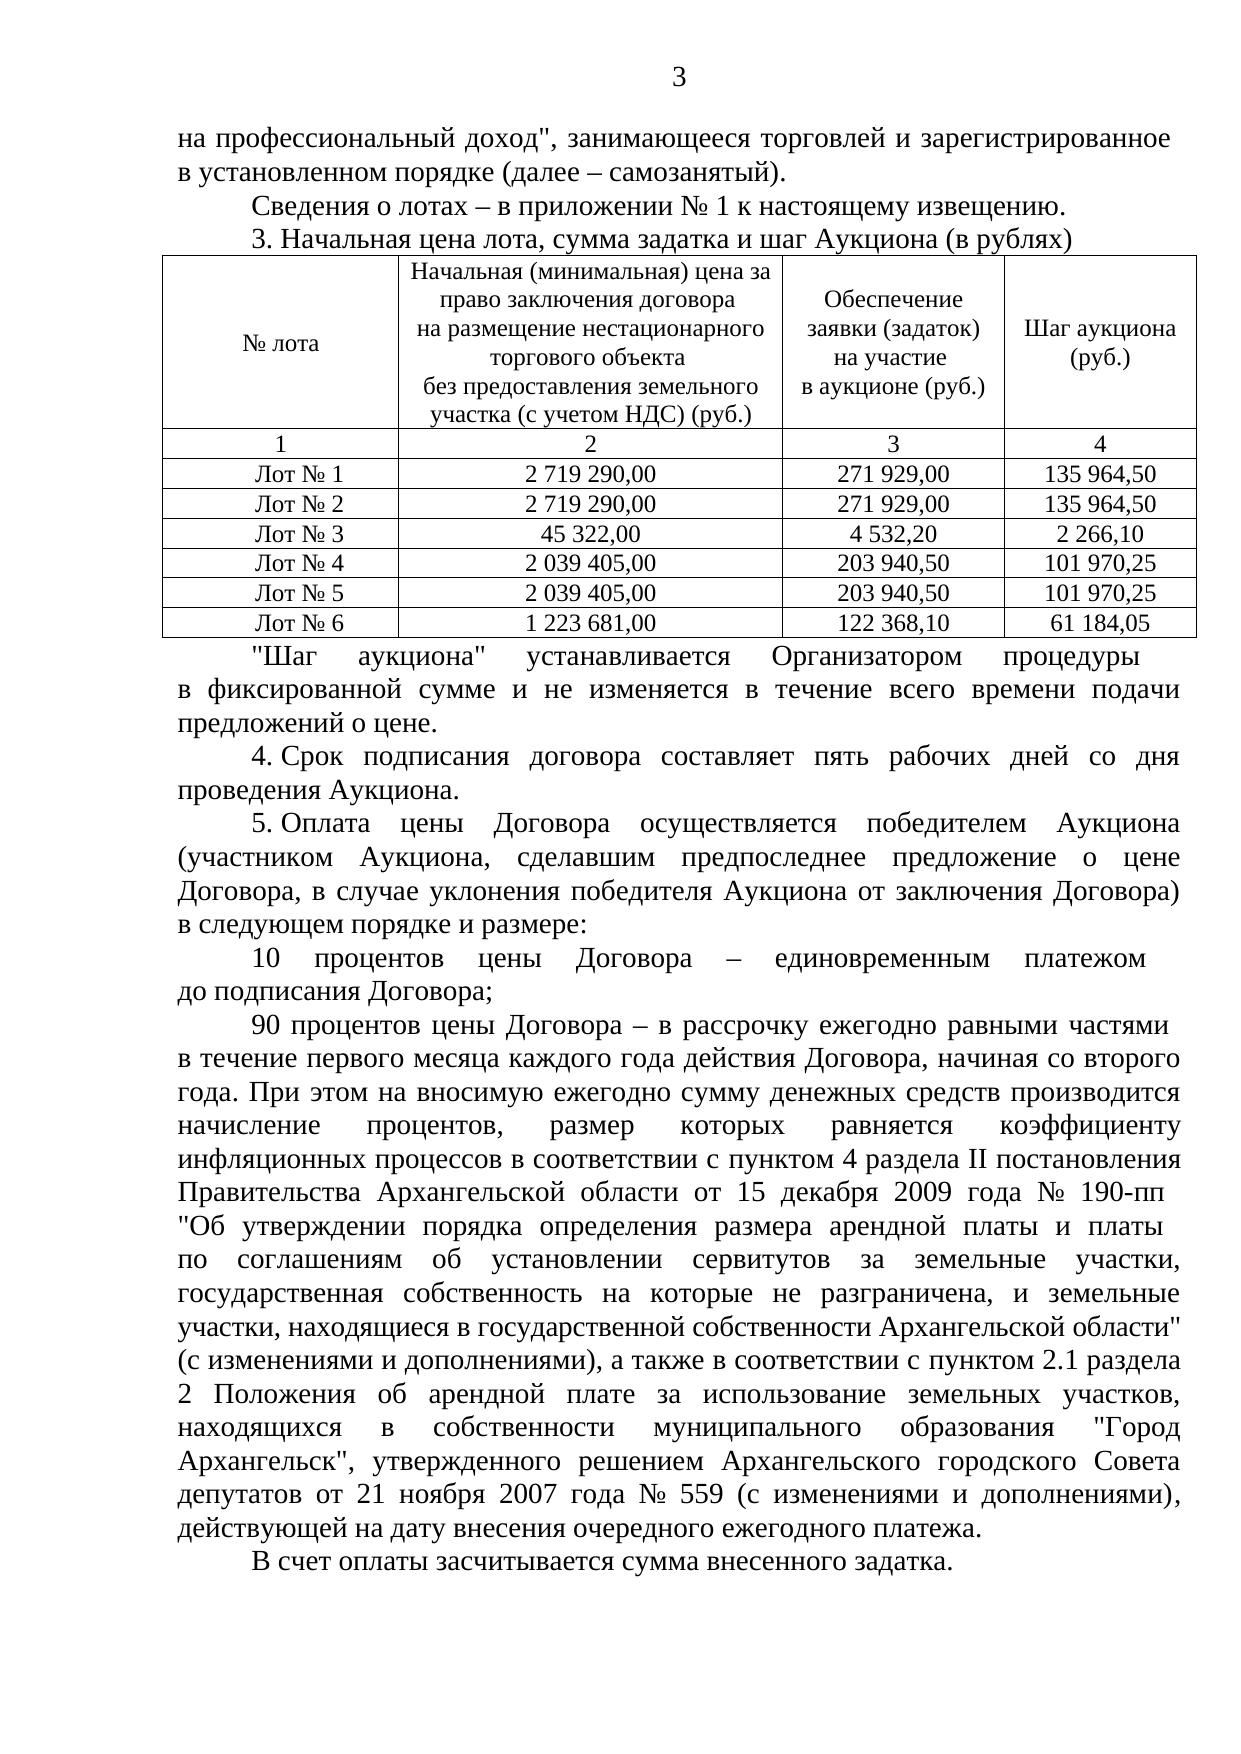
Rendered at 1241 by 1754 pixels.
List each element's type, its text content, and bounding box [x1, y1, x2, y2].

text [177, 121, 1181, 188]
table_cell 45 322,00 [399, 519, 782, 547]
table_header № лота [163, 256, 398, 428]
table_cell 203 940,50 [783, 549, 1004, 577]
text 5. Оплата цены Договора осуществляется победителем Аукциона (участником Аукциона, сделавшим предпоследнее предложение о цене Договора, в случае уклонения победителя Аукциона от заключения Договора) в следующем порядке и размере: [177, 806, 1181, 940]
table_header Шаг аукциона (руб.) [1005, 256, 1196, 428]
table_cell Лот № 1 [163, 459, 398, 488]
table_cell 135 964,50 [1005, 489, 1196, 518]
text "Шаг аукциона" устанавливается Организатором процедуры в фиксированной сумме и не изменяется в течение всего времени подачи предложений о цене. [177, 638, 1181, 738]
table_cell Лот № 6 [163, 608, 398, 637]
table_cell 2 266,10 [1005, 519, 1196, 547]
table_cell Лот № 4 [163, 549, 398, 577]
table_cell 135 964,50 [1005, 459, 1196, 488]
table_cell Лот № 5 [163, 578, 398, 607]
table_header Обеспечение заявки (задаток) на участие в аукционе (руб.) [783, 256, 1004, 428]
table_cell 271 929,00 [783, 489, 1004, 518]
table_cell 122 368,10 [783, 608, 1004, 637]
table_cell Лот № 3 [163, 519, 398, 547]
text 4. Срок подписания договора составляет пять рабочих дней со дня проведения Аукциона. [177, 738, 1181, 806]
text 90 процентов цены Договора – в рассрочку ежегодно равными частями в течение первого месяца каждого года действия Договора, начиная со второго года. При этом на вносимую ежегодно сумму денежных средств производится начисление процентов, размер которых равняется коэффициенту инфляционных процессов в соответствии с пунктом 4 раздела II постановления Правительства Архангельской области от 15 декабря 2009 года № 190-пп "Об утверждении порядка определения размера арендной платы и платы по соглашениям об установлении сервитутов за земельные участки, государственная собственность на которые не разграничена, и земельные участки, находящиеся в государственной собственности Архангельской области" (с изменениями и дополнениями), а также в соответствии с пунктом 2.1 раздела 2 Положения об арендной плате за использование земельных участков, находящихся в собственности муниципального образования "Город Архангельск", утвержденного решением Архангельского городского Совета депутатов от 21 ноября 2007 года № 559 (с изменениями и дополнениями), действующей на дату внесения очередного ежегодного платежа. [177, 1007, 1181, 1543]
table_cell 2 719 290,00 [399, 489, 782, 518]
table_cell Лот № 2 [163, 489, 398, 518]
table_cell 2 039 405,00 [399, 578, 782, 607]
table_cell 1 223 681,00 [399, 608, 782, 637]
text 10 процентов цены Договора – единовременным платежом до подписания Договора; [177, 940, 1181, 1007]
table_cell 101 970,25 [1005, 549, 1196, 577]
table_cell 61 184,05 [1005, 608, 1196, 637]
table_cell 2 039 405,00 [399, 549, 782, 577]
table_cell 3 [783, 429, 1004, 458]
text Сведения о лотах – в приложении № 1 к настоящему извещению. [177, 188, 1181, 221]
table_cell 203 940,50 [783, 578, 1004, 607]
table_cell 101 970,25 [1005, 578, 1196, 607]
table_cell 271 929,00 [783, 459, 1004, 488]
table_header Начальная (минимальная) цена за право заключения договора на размещение нестационарного торгового объекта без предоставления земельного участка (с учетом НДС) (руб.) [399, 256, 782, 428]
table_cell 1 [163, 429, 398, 458]
table_cell 4 [1005, 429, 1196, 458]
table_cell 2 719 290,00 [399, 459, 782, 488]
text 3. Начальная цена лота, сумма задатка и шаг Аукциона (в рублях) [177, 221, 1181, 255]
table_cell 2 [399, 429, 782, 458]
table_cell 4 532,20 [783, 519, 1004, 547]
text В счет оплаты засчитывается сумма внесенного задатка. [177, 1543, 1181, 1577]
